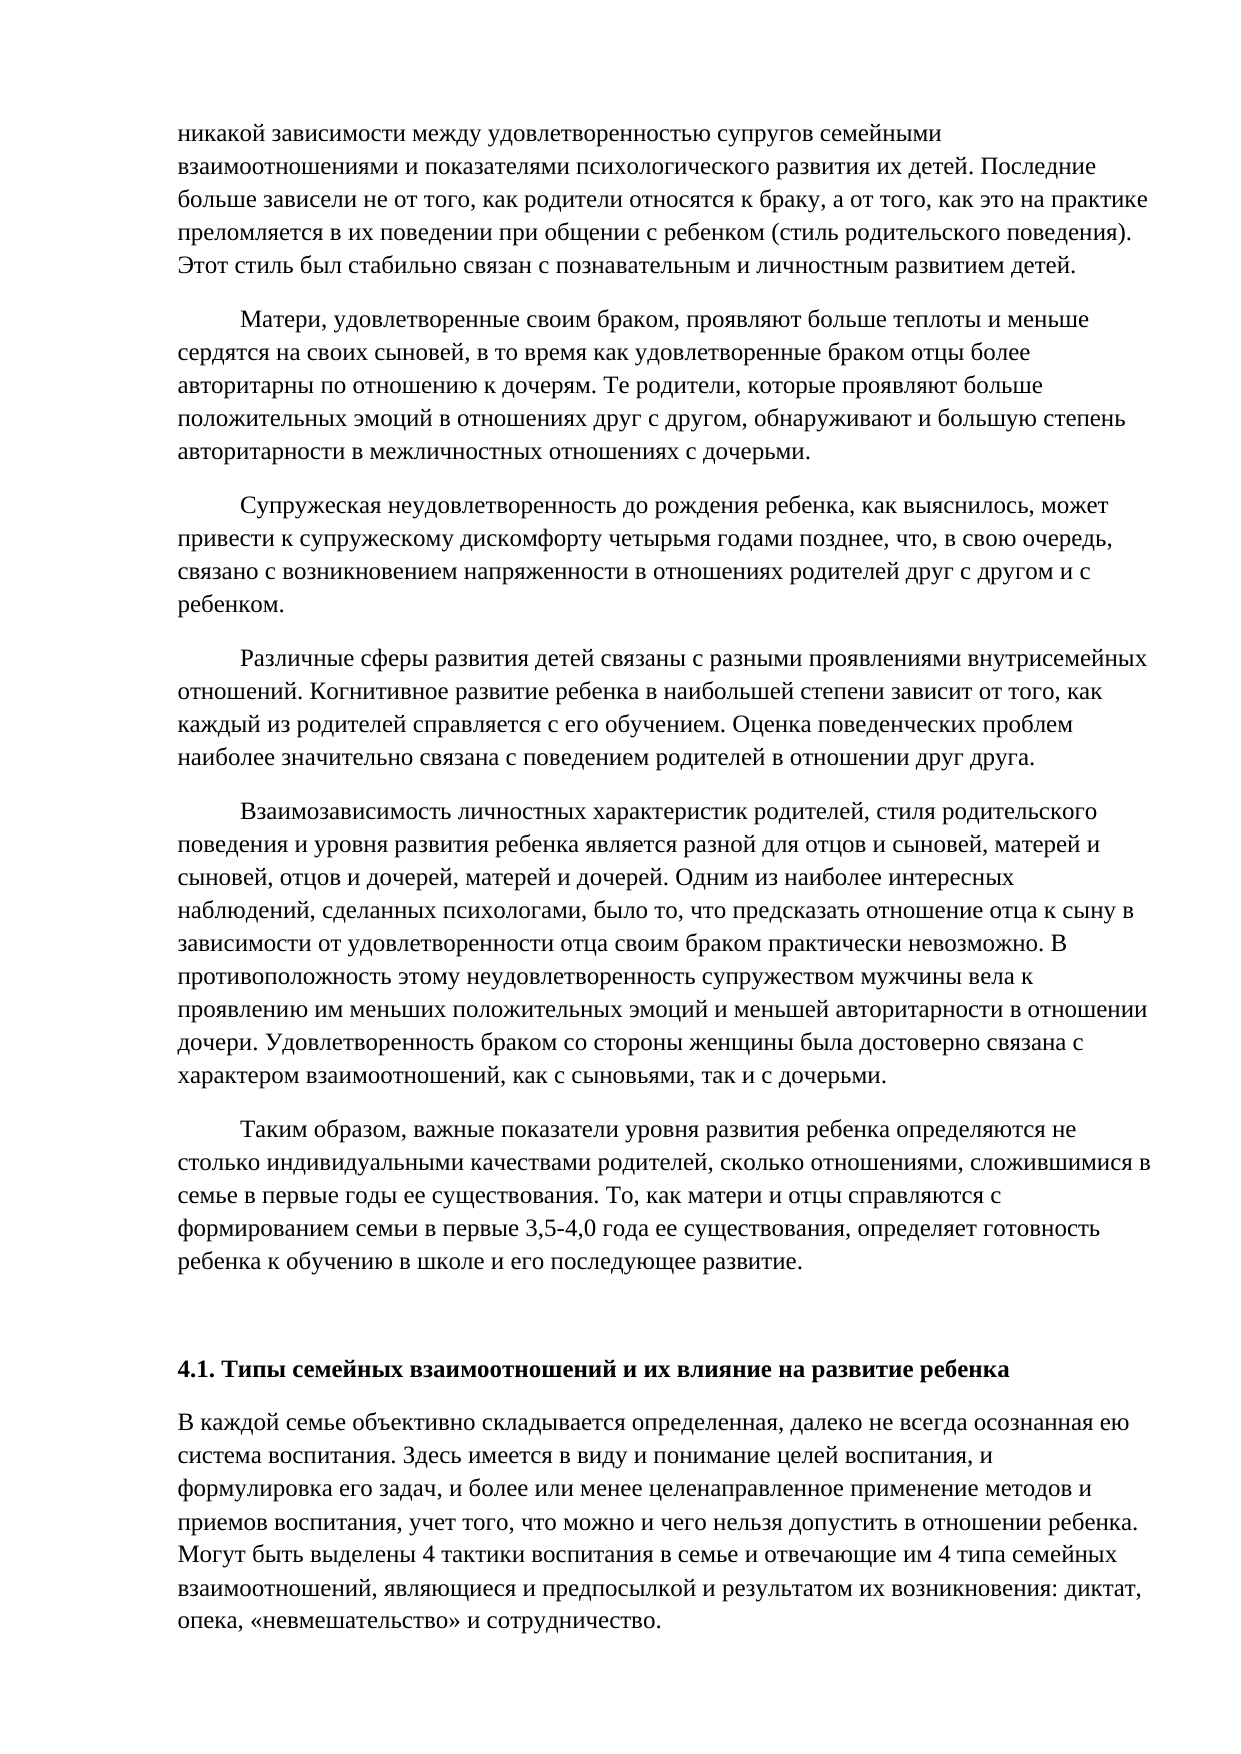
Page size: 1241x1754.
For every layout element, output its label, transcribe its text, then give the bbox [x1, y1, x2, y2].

text Взаимозависимость личностных характеристик родителей, стиля родительского поведения и уровня развития ребенка является разной для отцов и сыновей, матерей и сыновей, отцов и дочерей, матерей и дочерей. Одним из наиболее интересных наблюдений, сделанных психологами, было то, что предсказать отношение отца к сыну в зависимости от удовлетворенности отца своим браком практически невозможно. В противоположность этому неудовлетворенность супружеством мужчины вела к проявлению им меньших положительных эмоций и меньшей авторитарности в отношении дочери. Удовлетворенность браком со стороны женщины была достоверно связана с характером взаимоотношений, как с сыновьями, так и с дочерьми. [177, 796, 1152, 1089]
text В каждой семье объективно складывается определенная, далеко не всегда осознанная ею система воспитания. Здесь имеется в виду и понимание целей воспитания, и формулировка его задач, и более или менее целенаправленное применение методов и приемов воспитания, учет того, что можно и чего нельзя допустить в отношении ребенка. Могут быть выделены 4 тактики воспитания в семье и отвечающие им 4 типа семейных взаимоотношений, являющиеся и предпосылкой и результатом их возникновения: диктат, опека, «невмешательство» и сотрудничество. [177, 1407, 1152, 1634]
text Различные сферы развития детей связаны с разными проявлениями внутрисемейных отношений. Когнитивное развитие ребенка в наибольшей степени зависит от того, как каждый из родителей справляется с его обучением. Оценка поведенческих проблем наиболее значительно связана с поведением родителей в отношении друг друга. [177, 643, 1152, 771]
text Супружеская неудовлетворенность до рождения ребенка, как выяснилось, может привести к супружескому дискомфорту четырьмя годами позднее, что, в свою очередь, связано с возникновением напряженности в отношениях родителей друг с другом и с ребенком. [177, 490, 1152, 618]
text 4.1. Типы семейных взаимоотношений и их влияние на развитие ребенка [177, 1354, 1152, 1382]
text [177, 118, 1152, 279]
text Матери, удовлетворенные своим браком, проявляют больше теплоты и меньше сердятся на своих сыновей, в то время как удовлетворенные браком отцы более авторитарны по отношению к дочерям. Те родители, которые проявляют больше положительных эмоций в отношениях друг с другом, обнаруживают и большую степень авторитарности в межличностных отношениях с дочерьми. [177, 304, 1152, 465]
text Таким образом, важные показатели уровня развития ребенка определяются не столько индивидуальными качествами родителей, сколько отношениями, сложившимися в семье в первые годы ее существования. То, как матери и отцы справляются с формированием семьи в первые 3,5-4,0 года ее существования, определяет готовность ребенка к обучению в школе и его последующее развитие. [177, 1114, 1152, 1275]
